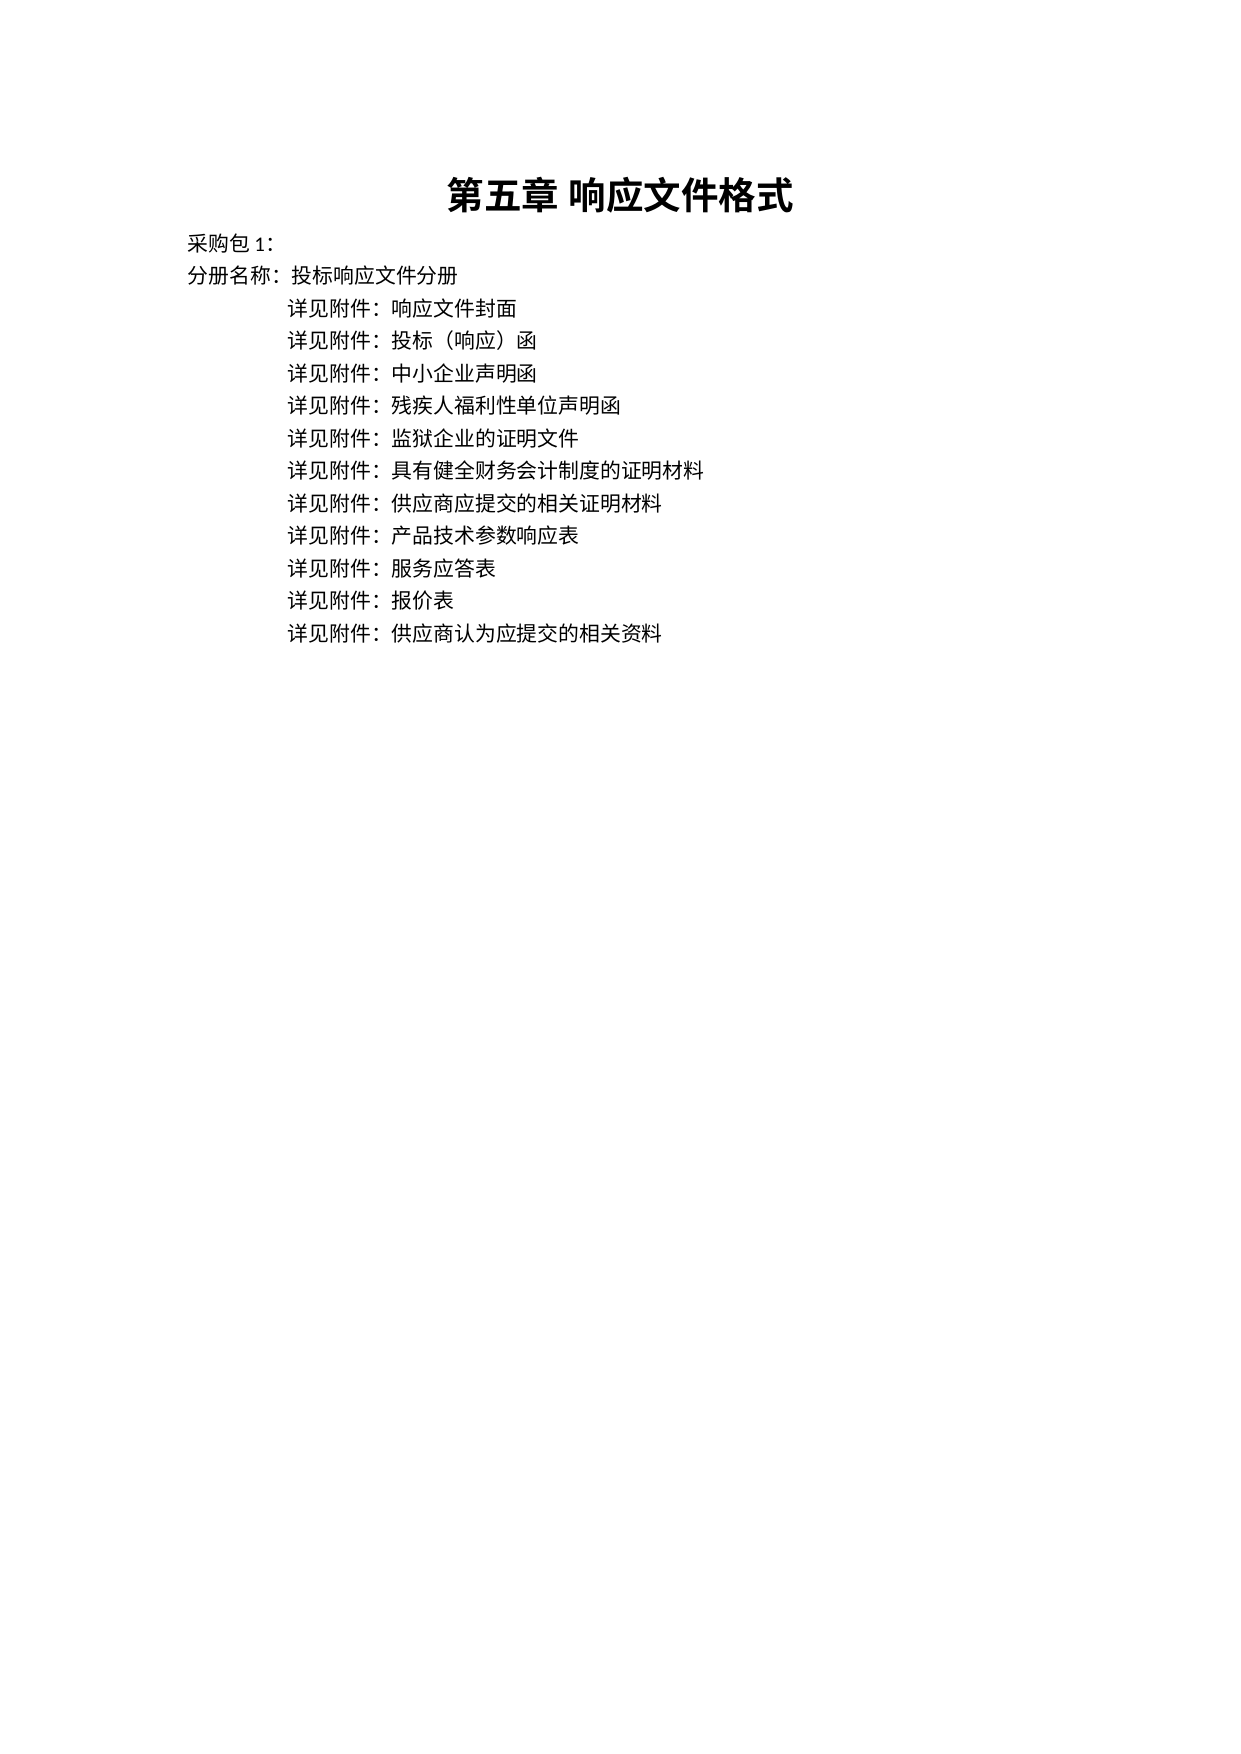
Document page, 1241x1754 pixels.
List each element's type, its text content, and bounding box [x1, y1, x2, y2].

text 详见附件：供应商认为应提交的相关资料 [187, 617, 1053, 649]
text 详见附件：服务应答表 [187, 552, 1053, 584]
text 详见附件：产品技术参数响应表 [187, 519, 1053, 552]
text 详见附件：响应文件封面 [187, 292, 1053, 324]
text 详见附件：投标（响应）函 [187, 324, 1053, 357]
text 详见附件：残疾人福利性单位声明函 [187, 389, 1053, 422]
text 详见附件：具有健全财务会计制度的证明材料 [187, 454, 1053, 487]
text 详见附件：监狱企业的证明文件 [187, 422, 1053, 454]
text 分册名称：投标响应文件分册 [187, 259, 1053, 292]
text 第五章 响应文件格式 [187, 162, 1053, 227]
text 详见附件：报价表 [187, 584, 1053, 617]
text 采购包1： [187, 227, 1053, 259]
text 详见附件：供应商应提交的相关证明材料 [187, 487, 1053, 519]
text 详见附件：中小企业声明函 [187, 357, 1053, 389]
